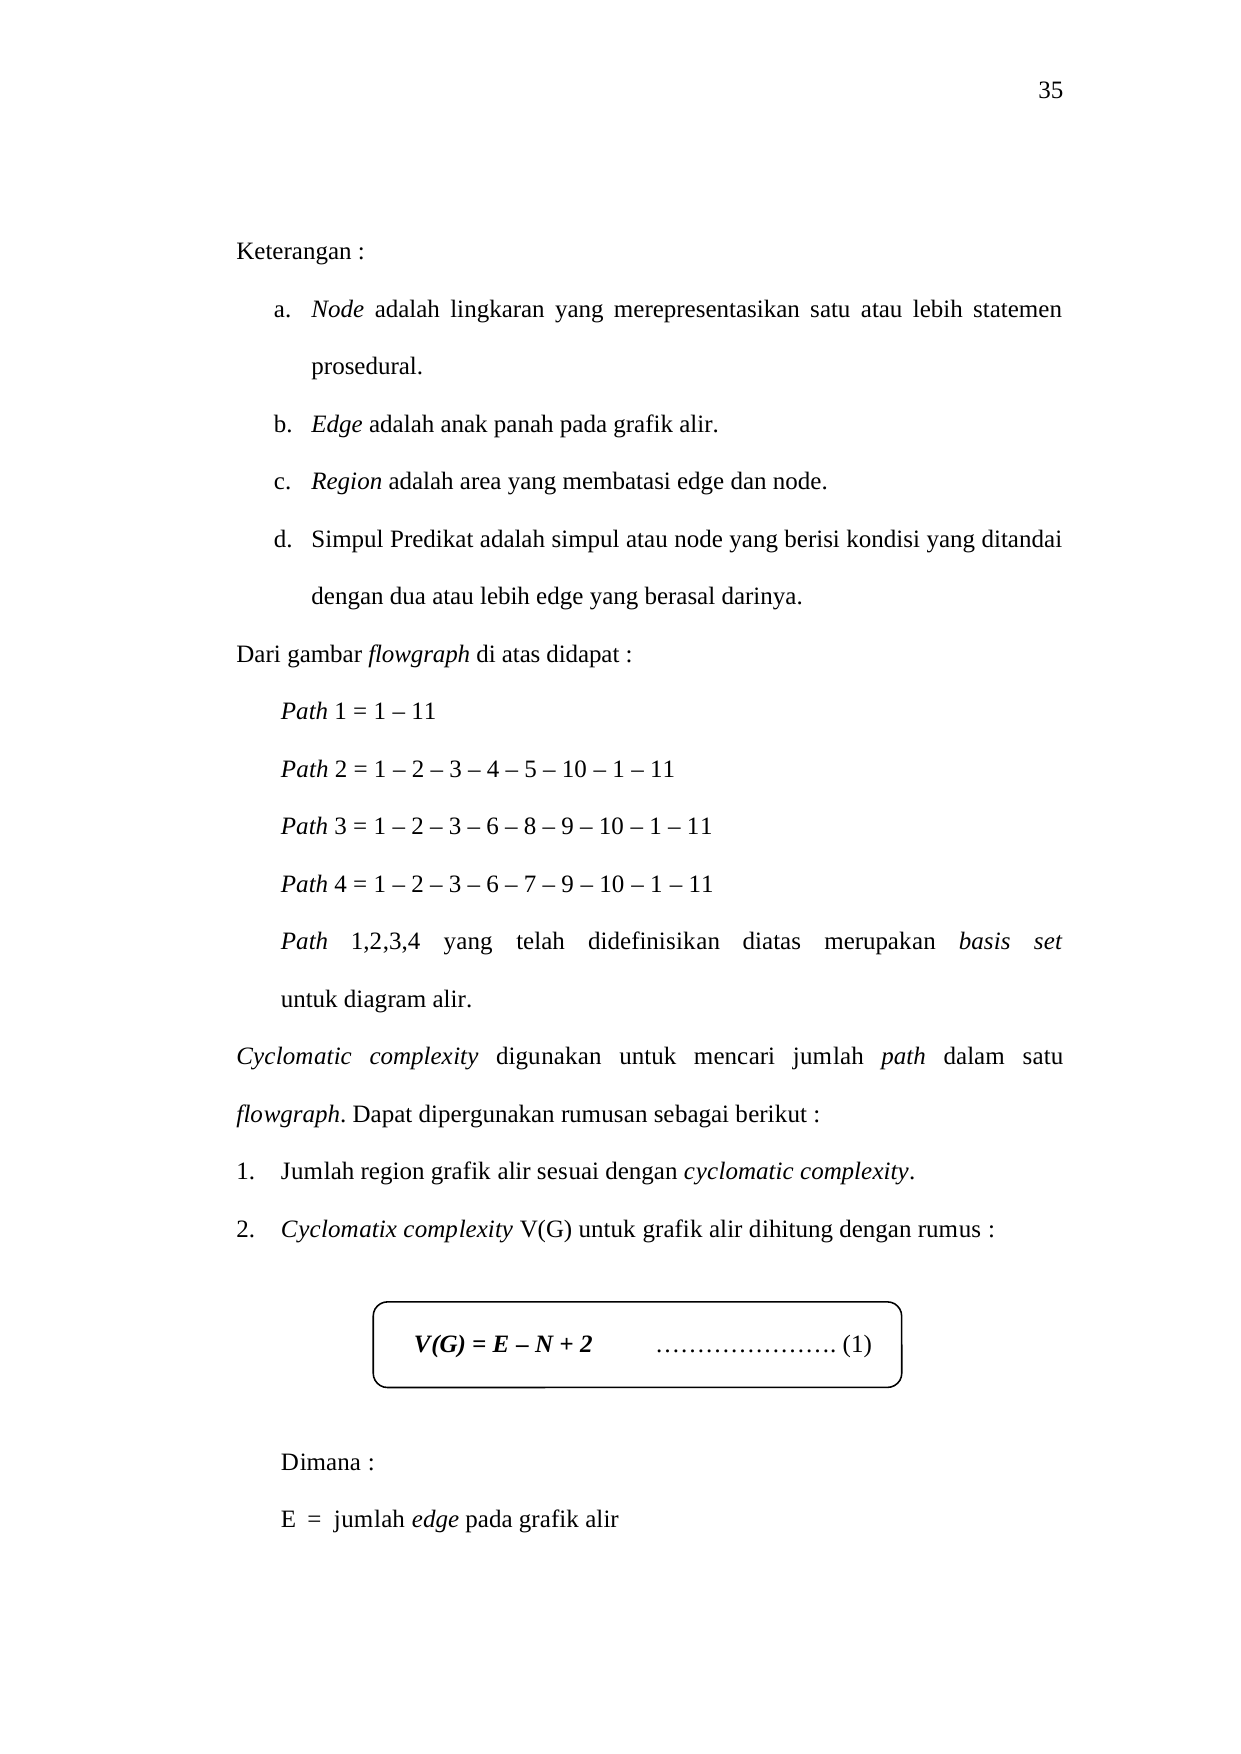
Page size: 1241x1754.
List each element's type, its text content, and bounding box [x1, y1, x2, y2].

list Simpul Predikat adalah simpul atau node yang berisi kondisi yang ditandai dengan dua atau lebih edge yang berasal darinya. [274, 524, 1063, 610]
text E = jumlah edge pada grafik alir [281, 1504, 1063, 1533]
text V(G) = E – N + 2 …………………. (1) [236, 1329, 1063, 1357]
list Node adalah lingkaran yang merepresentasikan satu atau lebih statemen prosedural. [274, 294, 1063, 380]
text Path 1,2,3,4 yang telah didefinisikan diatas merupakan basis set untuk diagram alir. [281, 926, 1063, 1012]
text 1. Jumlah region grafik alir sesuai dengan cyclomatic complexity. [236, 1156, 1063, 1185]
text Path 2 = 1 – 2 – 3 – 4 – 5 – 10 – 1 – 11 [281, 754, 1063, 782]
text Path 1 = 1 – 11 [281, 696, 1063, 725]
text 2. Cyclomatix complexity V(G) untuk grafik alir dihitung dengan rumus : [236, 1214, 1063, 1242]
text Path 4 = 1 – 2 – 3 – 6 – 7 – 9 – 10 – 1 – 11 [281, 869, 1063, 897]
text Keterangan : [236, 236, 1063, 265]
text Dimana : [281, 1447, 1063, 1476]
text Dari gambar flowgraph di atas didapat : [236, 639, 1063, 667]
text Cyclomatic complexity digunakan untuk mencari jumlah path dalam satu flowgraph. Dapat dipergunakan rumusan sebagai berikut : [236, 1041, 1063, 1127]
list Edge adalah anak panah pada grafik alir. [274, 409, 1063, 437]
text Path 3 = 1 – 2 – 3 – 6 – 8 – 9 – 10 – 1 – 11 [281, 811, 1063, 840]
list Region adalah area yang membatasi edge dan node. [274, 466, 1063, 495]
